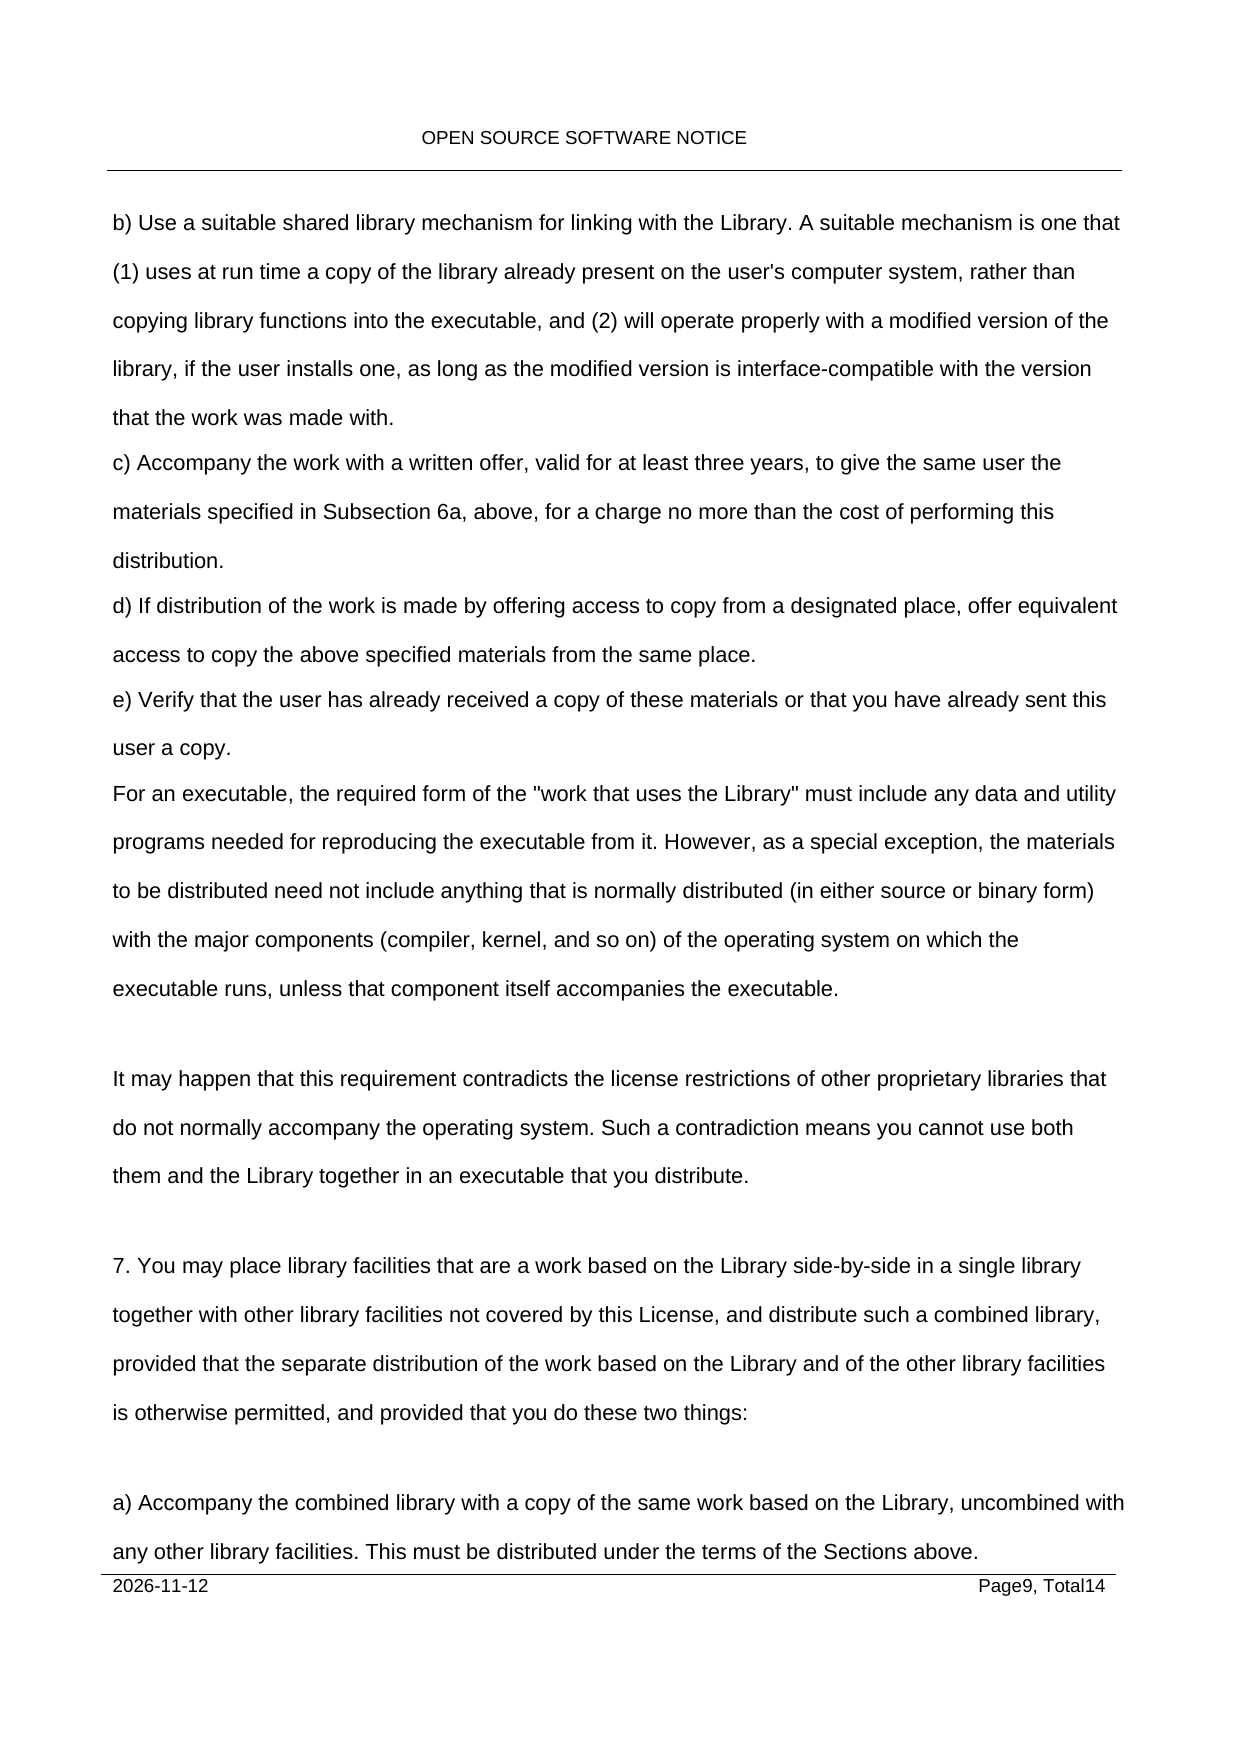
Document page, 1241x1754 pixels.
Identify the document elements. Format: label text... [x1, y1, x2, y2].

text 7. You may place library facilities that are a work based on the Library side-by-side in a single library together with other library facilities not covered by this License, and distribute such a combined library, provided that the separate distribution of the work based on the Library and of the other library facilities is otherwise permitted, and provided that you do these two things: [112, 1250, 1128, 1428]
text It may happen that this requirement contradicts the license restrictions of other proprietary libraries that do not normally accompany the operating system. Such a contradiction means you cannot use both them and the Library together in an executable that you distribute. [112, 1062, 1128, 1192]
text c) Accompany the work with a written offer, valid for at least three years, to give the same user the materials specified in Subsection 6a, above, for a charge no more than the cost of performing this distribution. [112, 446, 1128, 576]
text a) Accompany the combined library with a copy of the same work based on the Library, uncombined with any other library facilities. This must be distributed under the terms of the Sections above. [112, 1486, 1128, 1567]
text For an executable, the required form of the "work that uses the Library" must include any data and utility programs needed for reproducing the executable from it. However, as a special exception, the materials to be distributed need not include anything that is normally distributed (in either source or binary form) with the major components (compiler, kernel, and so on) of the operating system on which the executable runs, unless that component itself accompanies the executable. [112, 777, 1128, 1004]
text e) Verify that the user has already received a copy of these materials or that you have already sent this user a copy. [112, 683, 1128, 764]
text b) Use a suitable shared library mechanism for linking with the Library. A suitable mechanism is one that (1) uses at run time a copy of the library already present on the user's computer system, rather than copying library functions into the executable, and (2) will operate properly with a modified version of the library, if the user installs one, as long as the modified version is interface-compatible with the version that the work was made with. [112, 206, 1128, 434]
text d) If distribution of the work is made by offering access to copy from a designated place, offer equivalent access to copy the above specified materials from the same place. [112, 589, 1128, 670]
